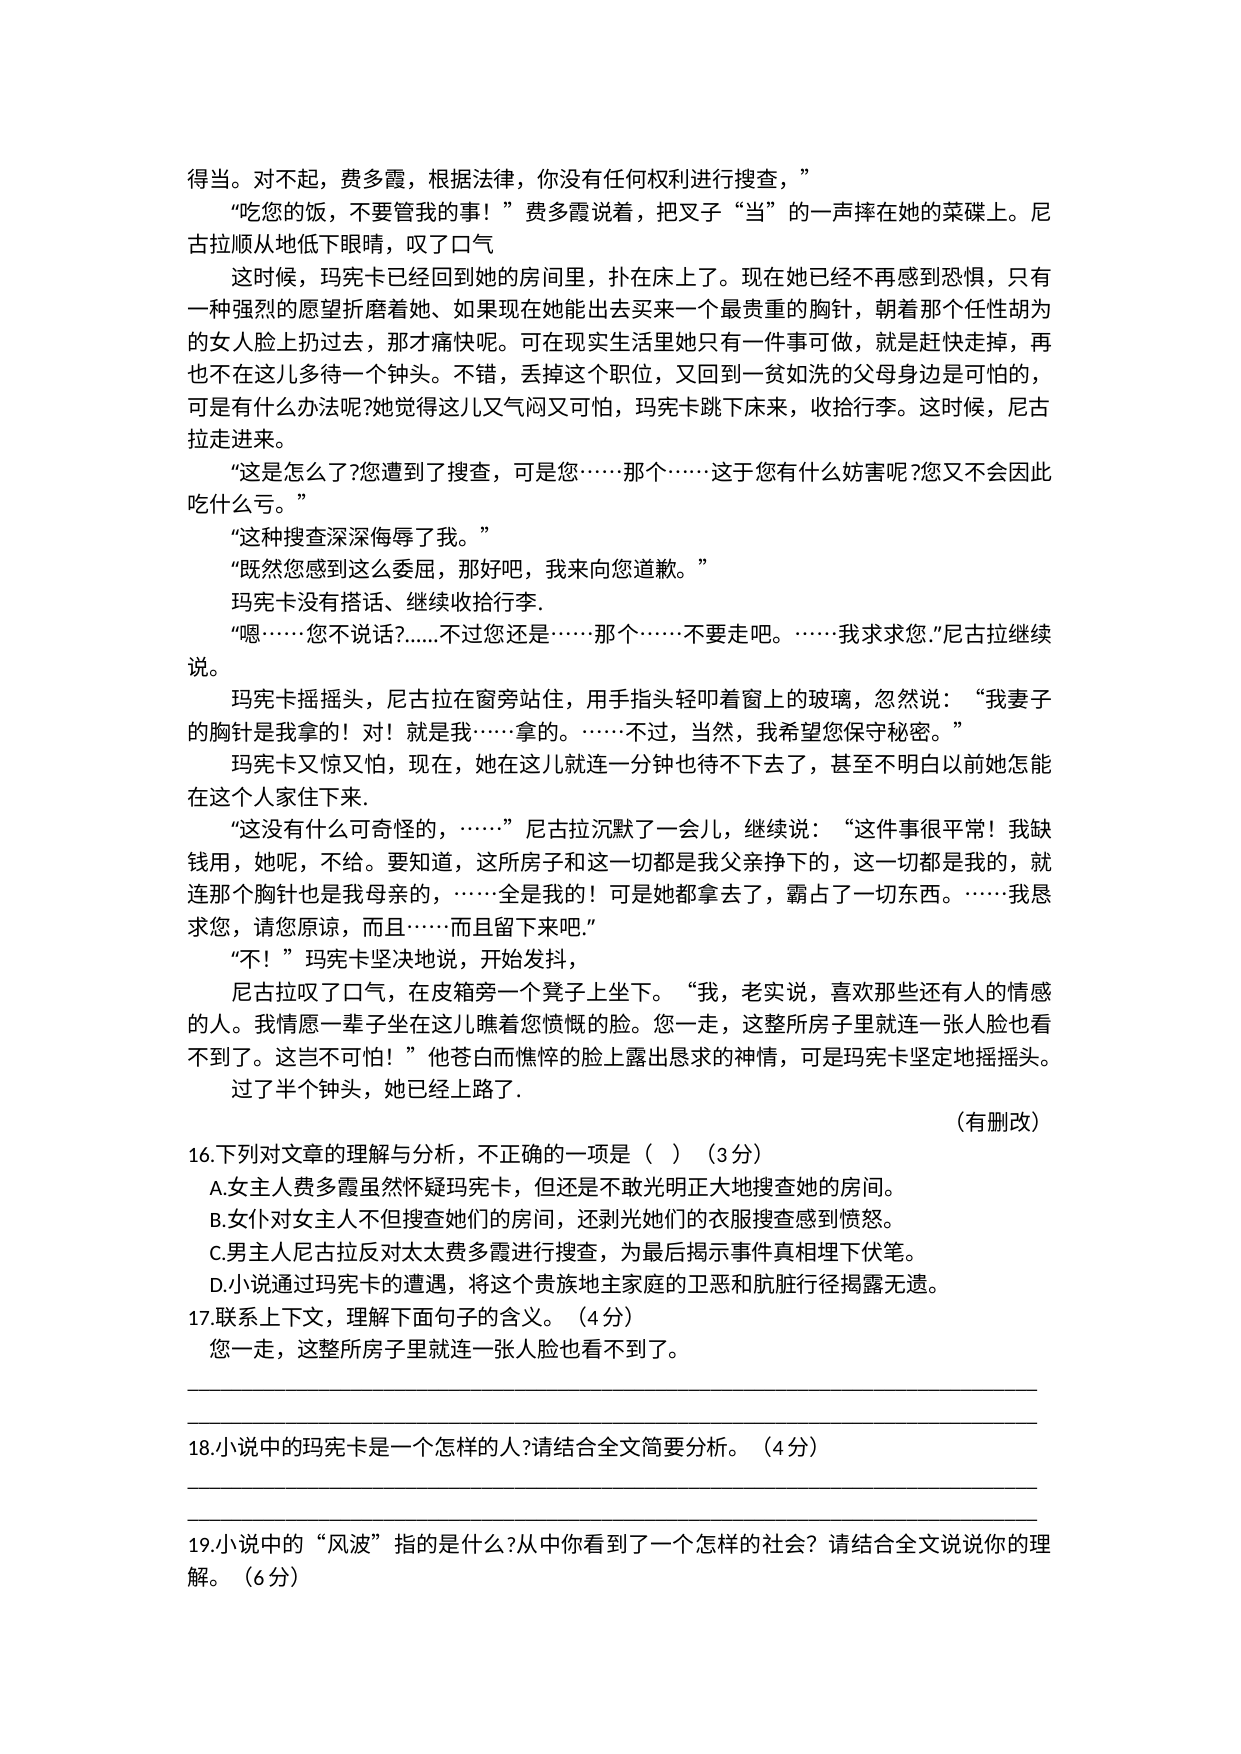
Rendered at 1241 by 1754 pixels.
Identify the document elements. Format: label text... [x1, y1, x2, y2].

text D.小说通过玛宪卡的遭遇，将这个贵族地主家庭的卫恶和肮脏行径揭露无遗。 [187, 1267, 1053, 1299]
text 19.小说中的“风波”指的是什么?从中你看到了一个怎样的社会？请结合全文说说你的理解。（6分） [187, 1527, 1053, 1592]
text 18.小说中的玛宪卡是一个怎样的人?请结合全文简要分析。（4分） [187, 1429, 1053, 1462]
text “嗯……您不说话?……不过您还是……那个……不要走吧。……我求求您.”尼古拉继续说。 [187, 617, 1053, 682]
text “这种搜查深深侮辱了我。” [187, 519, 1053, 552]
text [187, 162, 1053, 194]
text “这是怎么了?您遭到了搜查，可是您……那个……这于您有什么妨害呢?您又不会因此吃什么亏。” [187, 454, 1053, 519]
text 17.联系上下文，理解下面句子的含义。（4分） [187, 1299, 1053, 1332]
text ______________________________________________________________________________ [187, 1364, 1053, 1397]
text 16.下列对文章的理解与分析，不正确的一项是（ ）（3分） [187, 1137, 1053, 1169]
text 尼古拉叹了口气，在皮箱旁一个凳子上坐下。“我，老实说，喜欢那些还有人的情感的人。我情愿一辈子坐在这儿瞧着您愤慨的脸。您一走，这整所房子里就连一张人脸也看不到了。这岂不可怕！”他苍白而憔悴的脸上露出恳求的神情，可是玛宪卡坚定地摇摇头。 [187, 974, 1053, 1072]
text （有删改） [187, 1104, 1053, 1137]
text B.女仆对女主人不但搜查她们的房间，还剥光她们的衣服搜查感到愤怒。 [187, 1202, 1053, 1234]
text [187, 1462, 1053, 1494]
text A.女主人费多霞虽然怀疑玛宪卡，但还是不敢光明正大地搜查她的房间。 [187, 1169, 1053, 1202]
text 这时候，玛宪卡已经回到她的房间里，扑在床上了。现在她已经不再感到恐惧，只有一种强烈的愿望折磨着她、如果现在她能出去买来一个最贵重的胸针，朝着那个任性胡为的女人脸上扔过去，那才痛快呢。可在现实生活里她只有一件事可做，就是赶快走掉，再也不在这儿多待一个钟头。不错，丢掉这个职位，又回到一贫如洗的父母身边是可怕的，可是有什么办法呢?她觉得这儿又气闷又可怕，玛宪卡跳下床来，收拾行李。这时候，尼古拉走进来。 [187, 259, 1053, 454]
text “不！”玛宪卡坚决地说，开始发抖， [187, 942, 1053, 974]
text 玛宪卡没有搭话、继续收拾行李. [187, 584, 1053, 617]
text 玛宪卡又惊又怕，现在，她在这儿就连一分钟也待不下去了，甚至不明白以前她怎能在这个人家住下来. [187, 747, 1053, 812]
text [187, 1494, 1053, 1527]
text “吃您的饭，不要管我的事！”费多霞说着，把叉子“当”的一声摔在她的菜碟上。尼古拉顺从地低下眼晴，叹了口气 [187, 194, 1053, 259]
text C.男主人尼古拉反对太太费多霞进行搜查，为最后揭示事件真相埋下伏笔。 [187, 1234, 1053, 1267]
text 您一走，这整所房子里就连一张人脸也看不到了。 [187, 1332, 1053, 1364]
text 玛宪卡摇摇头，尼古拉在窗旁站住，用手指头轻叩着窗上的玻璃，忽然说：“我妻子的胸针是我拿的！对！就是我……拿的。……不过，当然，我希望您保守秘密。” [187, 682, 1053, 747]
text 过了半个钟头，她已经上路了. [187, 1072, 1053, 1104]
text ______________________________________________________________________________ [187, 1397, 1053, 1429]
text “既然您感到这么委屈，那好吧，我来向您道歉。” [187, 552, 1053, 584]
text “这没有什么可奇怪的，……”尼古拉沉默了一会儿，继续说：“这件事很平常！我缺钱用，她呢，不给。要知道，这所房子和这一切都是我父亲挣下的，这一切都是我的，就连那个胸针也是我母亲的，……全是我的！可是她都拿去了，霸占了一切东西。……我恳求您，请您原谅，而且……而且留下来吧.” [187, 812, 1053, 942]
